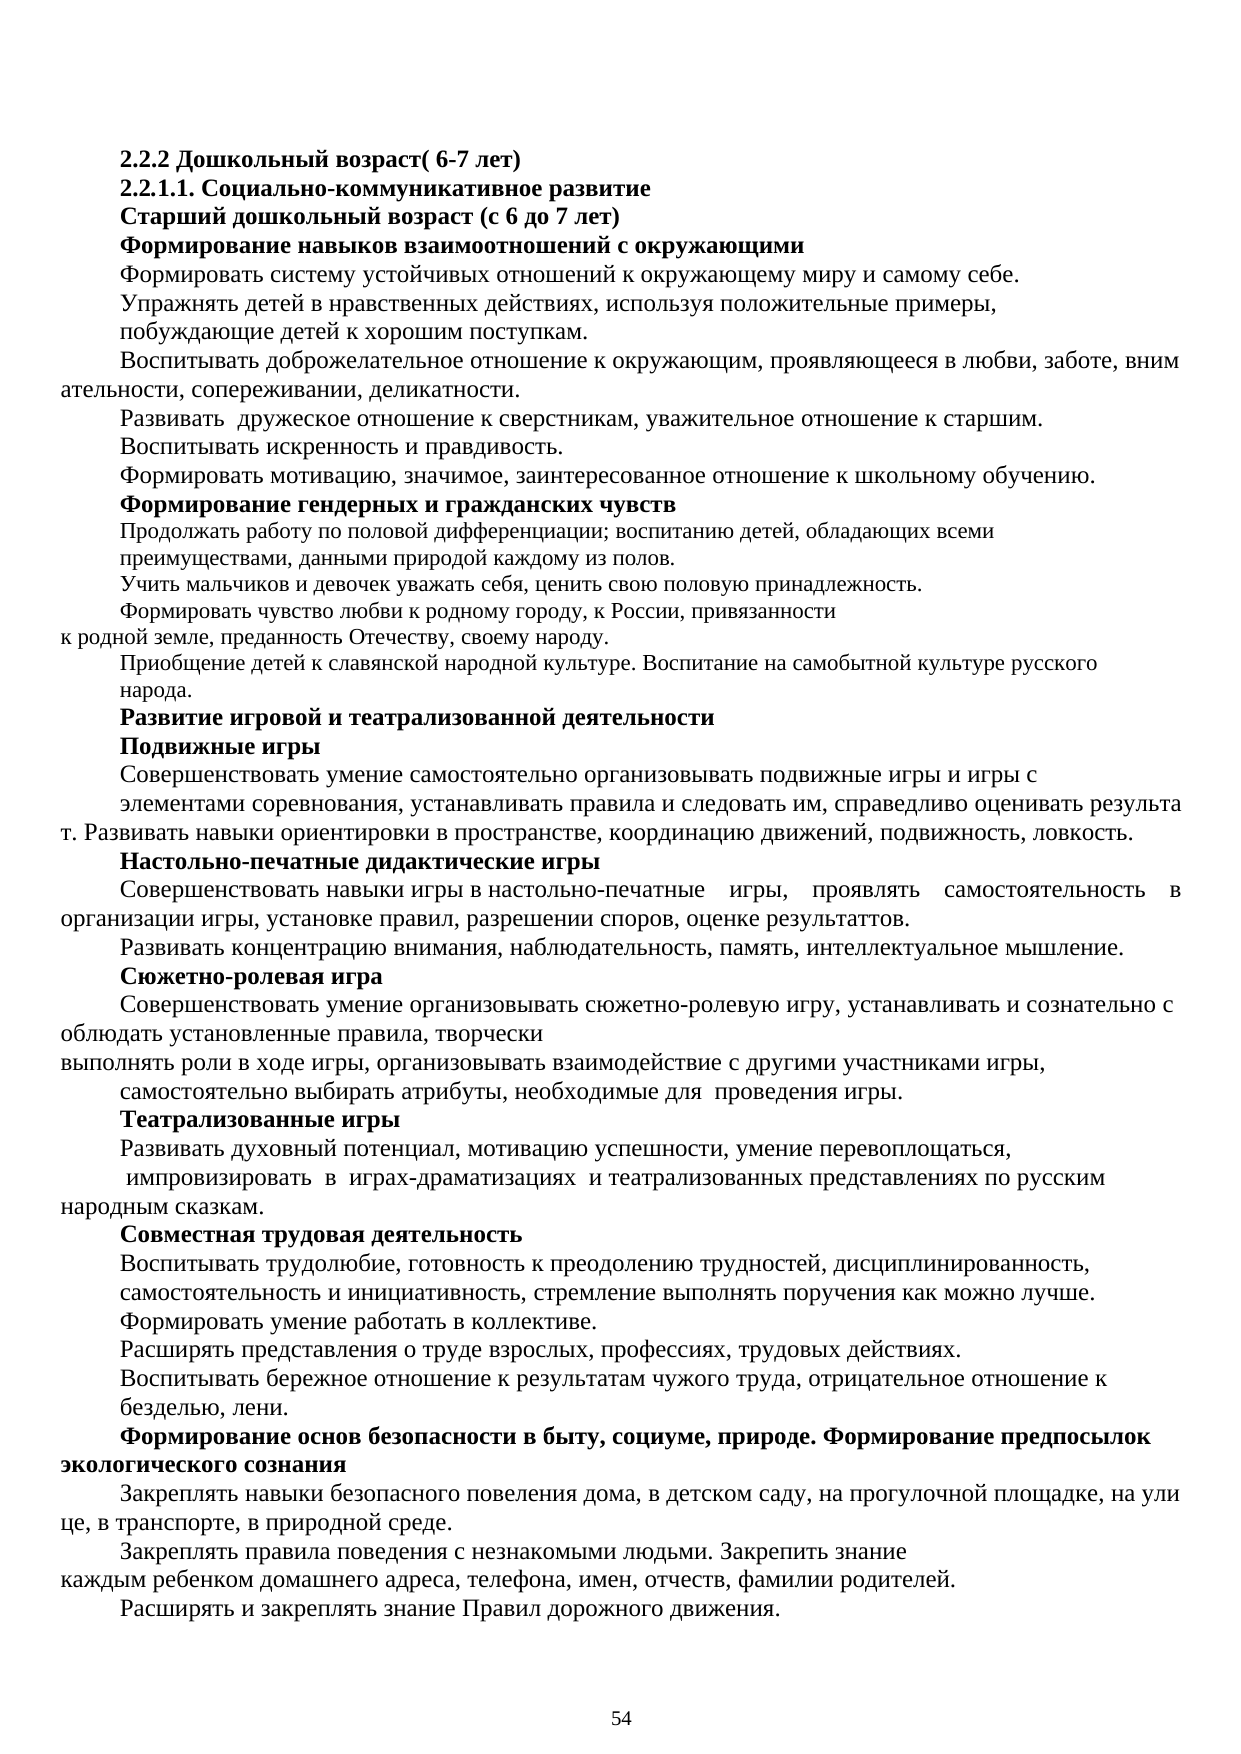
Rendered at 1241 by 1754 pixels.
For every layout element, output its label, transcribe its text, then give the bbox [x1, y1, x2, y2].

text Воспитывать искренность и правдивость. [60, 431, 1182, 460]
text преимуществами, данными природой каждому из полов. [60, 544, 1182, 570]
text Совершенствовать навыки игры в настольно-печатные игры, проявлять самостоятельность в организации игры, установке правил, разрешении споров, оценке результаттов. [60, 874, 1182, 932]
text Развивать дружеское отношение к сверстникам, уважительное отношение к старшим. [60, 403, 1182, 431]
text Расширять и закреплять знание Правил дорожного движения. [60, 1593, 1182, 1622]
text Воспитывать бережное отношение к результатам чужого труда, отрицательное отношение к [60, 1363, 1182, 1392]
text Сюжетно-ролевая игра [60, 961, 1182, 989]
text Совершенствовать умение организовывать сюжетно-ролевую игру, устанавливать и сознательно соблюдать установленные правила, творчески выполнять роли в ходе игры, организовывать взаимодействие с другими участниками игры, [60, 989, 1182, 1076]
text Совместная трудовая деятельность [60, 1219, 1182, 1248]
text 2.2.1.1. Социально-коммуникативное развитие [60, 173, 1182, 201]
text безделью, лени. [60, 1392, 1182, 1421]
text Формировать систему устойчивых отношений к окружающему миру и самому себе. [60, 259, 1182, 288]
text Формировать умение работать в коллективе. [60, 1306, 1182, 1334]
text Старший дошкольный возраст (с 6 до 7 лет) [60, 201, 1182, 230]
text Воспитывать доброжелательное отношение к окружающим, проявляющееся в любви, заботе, внимательности, сопереживании, деликатности. [60, 345, 1182, 403]
text Формировать чувство любви к родному городу, к России, привязанности к родной земле, преданность Отечеству, своему народу. [60, 597, 1182, 649]
text Закреплять правила поведения с незнакомыми людьми. Закрепить знание каждым ребенком домашнего адреса, телефона, имен, отчеств, фамилии родителей. [60, 1536, 1182, 1593]
text Развивать духовный потенциал, мотивацию успешности, умение перевоплощаться, [60, 1133, 1182, 1162]
text Упражнять детей в нравственных действиях, используя положительные примеры, [60, 288, 1182, 316]
text Учить мальчиков и девочек уважать себя, ценить свою половую принадлежность. [60, 570, 1182, 597]
text Развитие игровой и театрализованной деятельности [60, 702, 1182, 731]
text Формирование навыков взаимоотношений с окружающими [60, 230, 1182, 259]
text Расширять представления о труде взрослых, профессиях, трудовых действиях. [60, 1334, 1182, 1363]
text самостоятельно выбирать атрибуты, необходимые для проведения игры. [60, 1076, 1182, 1104]
text народа. [60, 676, 1182, 702]
text Театрализованные игры [60, 1104, 1182, 1133]
text Закреплять навыки безопасного повеления дома, в детском саду, на прогулочной площадке, на улице, в транспорте, в природной среде. [60, 1478, 1182, 1536]
text 2.2.2 Дошкольный возраст( 6-7 лет) [60, 144, 1182, 173]
text самостоятельность и инициативность, стремление выполнять поручения как можно лучше. [60, 1277, 1182, 1306]
text Настольно-печатные дидактические игры [60, 846, 1182, 874]
text Приобщение детей к славянской народной культуре. Воспитание на самобытной культуре русского [60, 649, 1182, 676]
text Продолжать работу по половой дифференциации; воспитанию детей, обладающих всеми [60, 518, 1182, 544]
text Формирование гендерных и гражданских чувств [60, 489, 1182, 518]
text элементами соревнования, устанавливать правила и следовать им, справедливо оценивать результат. Развивать навыки ориентировки в пространстве, координацию движений, подвижность, ловкость. [60, 788, 1182, 846]
text Воспитывать трудолюбие, готовность к преодолению трудностей, дисциплинированность, [60, 1248, 1182, 1277]
text Формирование основ безопасности в быту, социуме, природе. Формирование предпосылок экологического сознания [60, 1421, 1182, 1478]
text Развивать концентрацию внимания, наблюдательность, память, интеллектуальное мышление. [60, 932, 1182, 961]
text Подвижные игры [60, 731, 1182, 759]
text Совершенствовать умение самостоятельно организовывать подвижные игры и игры с [60, 759, 1182, 788]
text Формировать мотивацию, значимое, заинтересованное отношение к школьному обучению. [60, 460, 1182, 489]
text импровизировать в играх-драматизациях и театрализованных представлениях по русским народным сказкам. [60, 1162, 1182, 1219]
text побуждающие детей к хорошим поступкам. [60, 316, 1182, 345]
